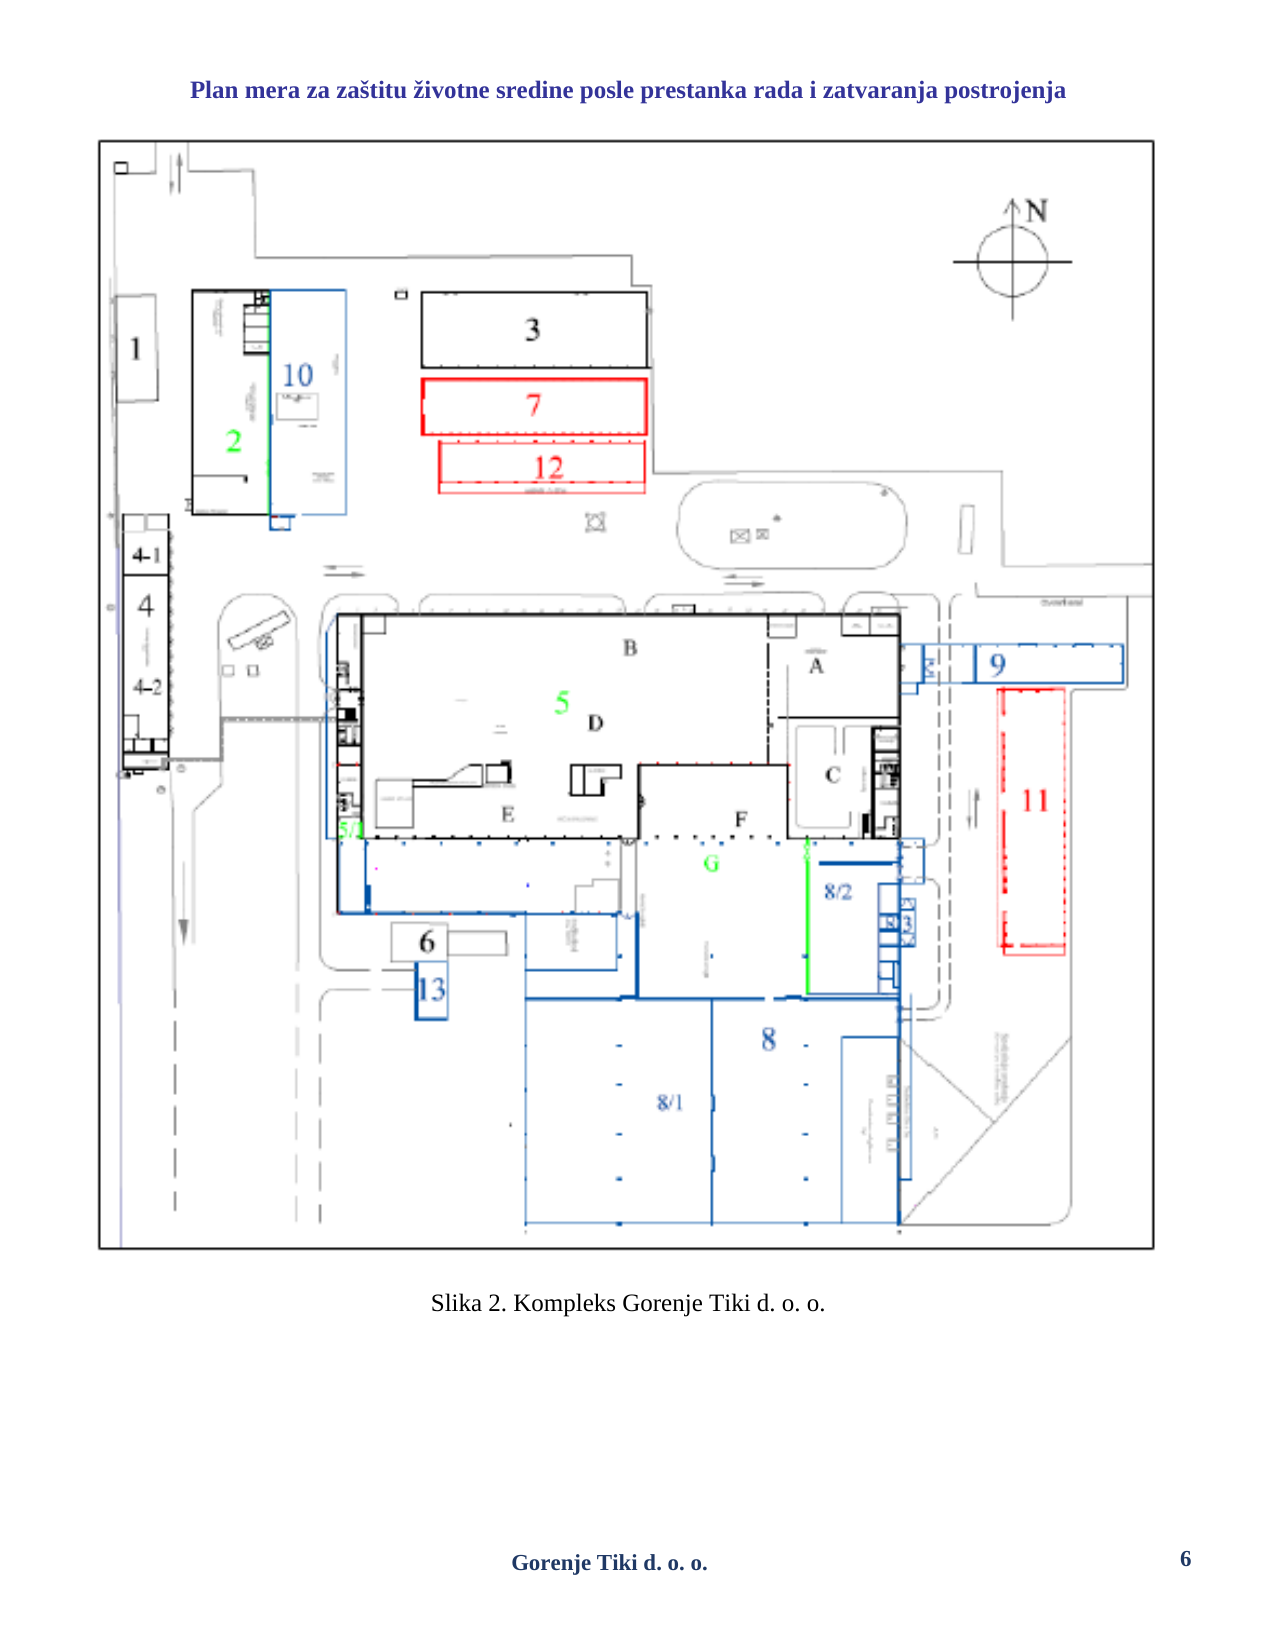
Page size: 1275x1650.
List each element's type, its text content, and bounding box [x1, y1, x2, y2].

text Slika 2. Kompleks Gorenje Tiki d. o. o. [75, 1288, 1181, 1316]
picture [88, 132, 1168, 1259]
